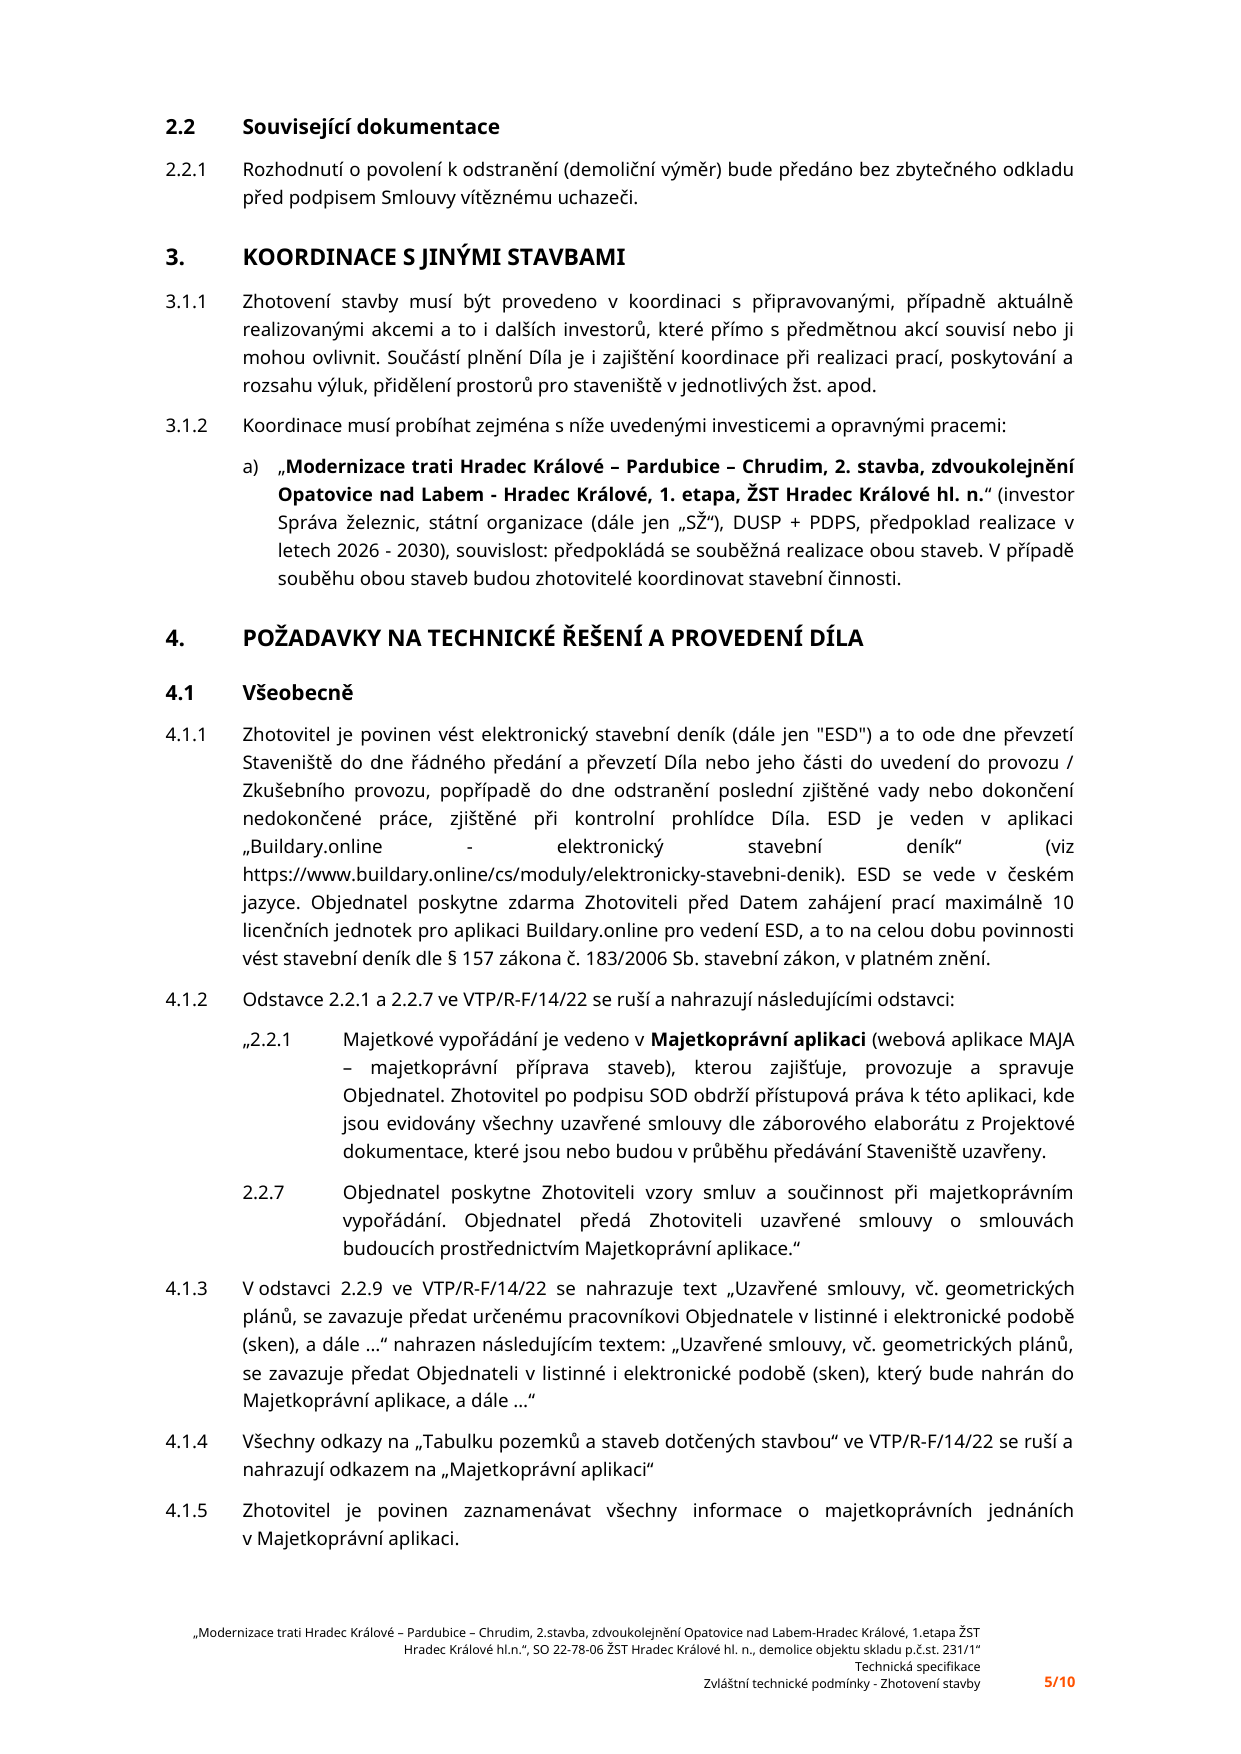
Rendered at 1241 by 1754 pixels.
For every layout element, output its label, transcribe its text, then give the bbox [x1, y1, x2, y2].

text Zhotovení stavby musí být provedeno v koordinaci s připravovanými, případně aktuálně realizovanými akcemi a to i dalších investorů, které přímo s předmětnou akcí souvisí nebo ji mohou ovlivnit. Součástí plnění Díla je i zajištění koordinace při realizaci prací, poskytování a rozsahu výluk, přidělení prostorů pro staveniště v jednotlivých žst. apod. [165, 288, 1075, 398]
text POŽADAVKY NA TECHNICKÉ ŘEŠENÍ A PROVEDENÍ DÍLA [165, 622, 1075, 654]
text Zhotovitel je povinen zaznamenávat všechny informace o majetkoprávních jednáních v Majetkoprávní aplikaci. [165, 1497, 1075, 1550]
text 2.2.7 Objednatel poskytne Zhotoviteli vzory smluv a součinnost při majetkoprávním vypořádání. Objednatel předá Zhotoviteli uzavřené smlouvy o smlouvách budoucích prostřednictvím Majetkoprávní aplikace.“ [242, 1179, 1075, 1261]
text Rozhodnutí o povolení k odstranění (demoliční výměr) bude předáno bez zbytečného odkladu před podpisem Smlouvy vítěznému uchazeči. [165, 156, 1075, 209]
text Koordinace musí probíhat zejména s níže uvedenými investicemi a opravnými pracemi: [165, 413, 1075, 438]
text „2.2.1 Majetkové vypořádání je vedeno v Majetkoprávní aplikaci (webová aplikace MAJA – majetkoprávní příprava staveb), kterou zajišťuje, provozuje a spravuje Objednatel. Zhotovitel po podpisu SOD obdrží přístupová práva k této aplikaci, kde jsou evidovány všechny uzavřené smlouvy dle záborového elaborátu z Projektové dokumentace, které jsou nebo budou v průběhu předávání Staveniště uzavřeny. [242, 1027, 1075, 1164]
text KOORDINACE S JINÝMI STAVBAMI [165, 241, 1075, 272]
text Všeobecně [165, 678, 1075, 706]
text Všechny odkazy na „Tabulku pozemků a staveb dotčených stavbou“ ve VTP/R-F/14/22 se ruší a nahrazují odkazem na „Majetkoprávní aplikaci“ [165, 1428, 1075, 1482]
text Související dokumentace [165, 112, 1075, 141]
list „Modernizace trati Hradec Králové – Pardubice – Chrudim, 2. stavba, zdvoukolejnění Opatovice nad Labem - Hradec Králové, 1. etapa, ŽST Hradec Králové hl. n.“ (investor Správa železnic, státní organizace (dále jen „SŽ“), DUSP + PDPS, předpoklad realizace v letech 2026 - 2030), souvislost: předpokládá se souběžná realizace obou staveb. V případě souběhu obou staveb budou zhotovitelé koordinovat stavební činnosti. [242, 453, 1075, 591]
text V odstavci 2.2.9 ve VTP/R-F/14/22 se nahrazuje text „Uzavřené smlouvy, vč. geometrických plánů, se zavazuje předat určenému pracovníkovi Objednatele v listinné i elektronické podobě (sken), a dále …“ nahrazen následujícím textem: „Uzavřené smlouvy, vč. geometrických plánů, se zavazuje předat Objednateli v listinné i elektronické podobě (sken), který bude nahrán do Majetkoprávní aplikace, a dále …“ [165, 1276, 1075, 1413]
text Odstavce 2.2.1 a 2.2.7 ve VTP/R-F/14/22 se ruší a nahrazují následujícími odstavci: [165, 986, 1075, 1012]
text Zhotovitel je povinen vést elektronický stavební deník (dále jen "ESD") a to ode dne převzetí Staveniště do dne řádného předání a převzetí Díla nebo jeho části do uvedení do provozu / Zkušebního provozu, popřípadě do dne odstranění poslední zjištěné vady nebo dokončení nedokončené práce, zjištěné při kontrolní prohlídce Díla. ESD je veden v aplikaci „Buildary.online - elektronický stavební deník“ (viz https://www.buildary.online/cs/moduly/elektronicky-stavebni-denik). ESD se vede v českém jazyce. Objednatel poskytne zdarma Zhotoviteli před Datem zahájení prací maximálně 10 licenčních jednotek pro aplikaci Buildary.online pro vedení ESD, a to na celou dobu povinnosti vést stavební deník dle § 157 zákona č. 183/2006 Sb. stavební zákon, v platném znění. [165, 721, 1075, 971]
